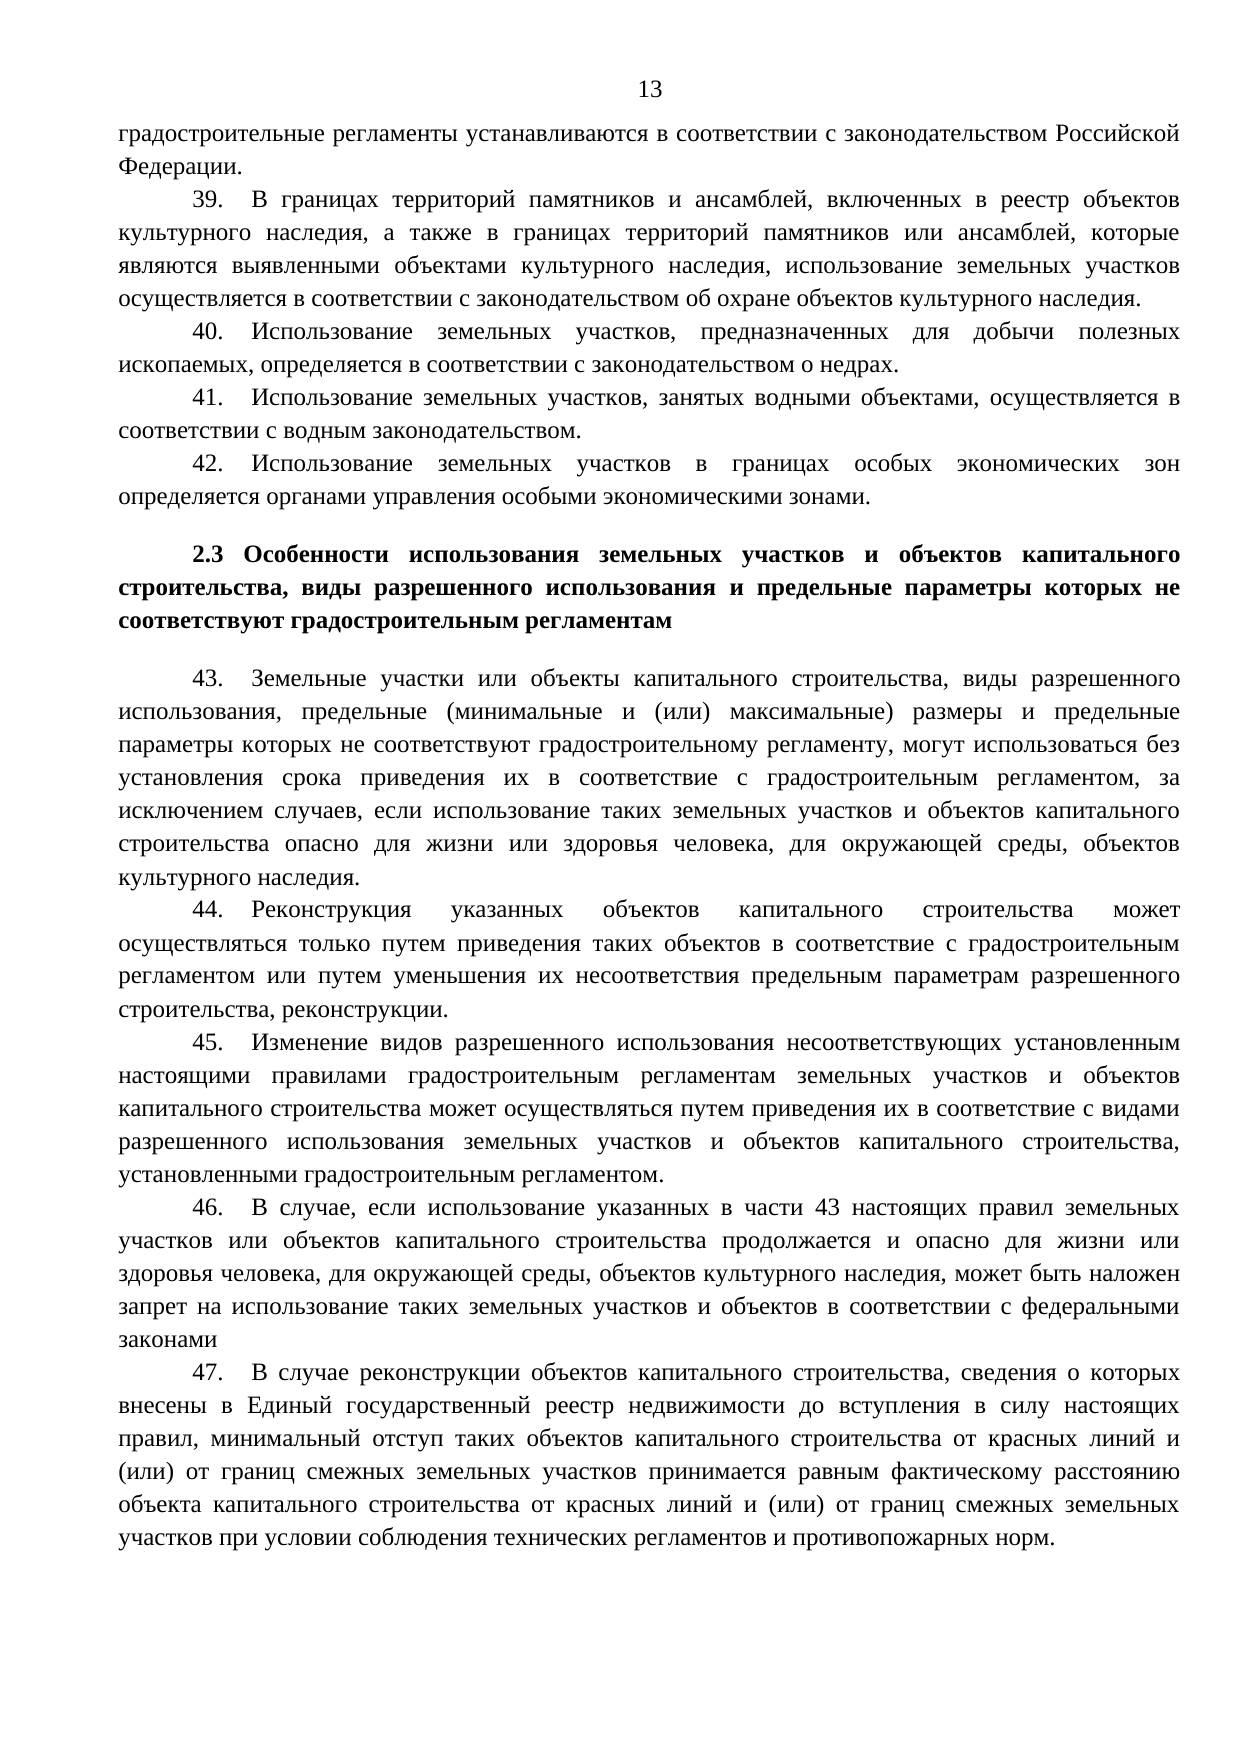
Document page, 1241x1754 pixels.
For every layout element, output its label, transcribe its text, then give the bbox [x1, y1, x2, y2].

list Изменение видов разрешенного использования несоответствующих установленным настоящими правилами градостроительным регламентам земельных участков и объектов капитального строительства может осуществляться путем приведения их в соответствие с видами разрешенного использования земельных участков и объектов капитального строительства, установленными градостроительным регламентом. [118, 1027, 1181, 1187]
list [118, 118, 1181, 180]
list Использование земельных участков, занятых водными объектами, осуществляется в соответствии с водным законодательством. [118, 382, 1181, 444]
list Использование земельных участков, предназначенных для добычи полезных ископаемых, определяется в соответствии с законодательством о недрах. [118, 316, 1181, 378]
subtitle 2.3 Особенности использования земельных участков и объектов капитального строительства, виды разрешенного использования и предельные параметры которых не соответствуют градостроительным регламентам [118, 539, 1181, 634]
list В случае реконструкции объектов капитального строительства, сведения о которых внесены в Единый государственный реестр недвижимости до вступления в силу настоящих правил, минимальный отступ таких объектов капитального строительства от красных линий и (или) от границ смежных земельных участков принимается равным фактическому расстоянию объекта капитального строительства от красных линий и (или) от границ смежных земельных участков при условии соблюдения технических регламентов и противопожарных норм. [118, 1357, 1181, 1551]
list В случае, если использование указанных в части 43 настоящих правил земельных участков или объектов капитального строительства продолжается и опасно для жизни или здоровья человека, для окружающей среды, объектов культурного наследия, может быть наложен запрет на использование таких земельных участков и объектов в соответствии с федеральными законами [118, 1192, 1181, 1353]
list Реконструкция указанных объектов капитального строительства может осуществляться только путем приведения таких объектов в соответствие с градостроительным регламентом или путем уменьшения их несоответствия предельным параметрам разрешенного строительства, реконструкции. [118, 894, 1181, 1022]
list В границах территорий памятников и ансамблей, включенных в реестр объектов культурного наследия, а также в границах территорий памятников или ансамблей, которые являются выявленными объектами культурного наследия, использование земельных участков осуществляется в соответствии с законодательством об охране объектов культурного наследия. [118, 184, 1181, 312]
list Земельные участки или объекты капитального строительства, виды разрешенного использования, предельные (минимальные и (или) максимальные) размеры и предельные параметры которых не соответствуют градостроительному регламенту, могут использоваться без установления срока приведения их в соответствие с градостроительным регламентом, за исключением случаев, если использование таких земельных участков и объектов капитального строительства опасно для жизни или здоровья человека, для окружающей среды, объектов культурного наследия. [118, 663, 1181, 890]
list Использование земельных участков в границах особых экономических зон определяется органами управления особыми экономическими зонами. [118, 448, 1181, 510]
